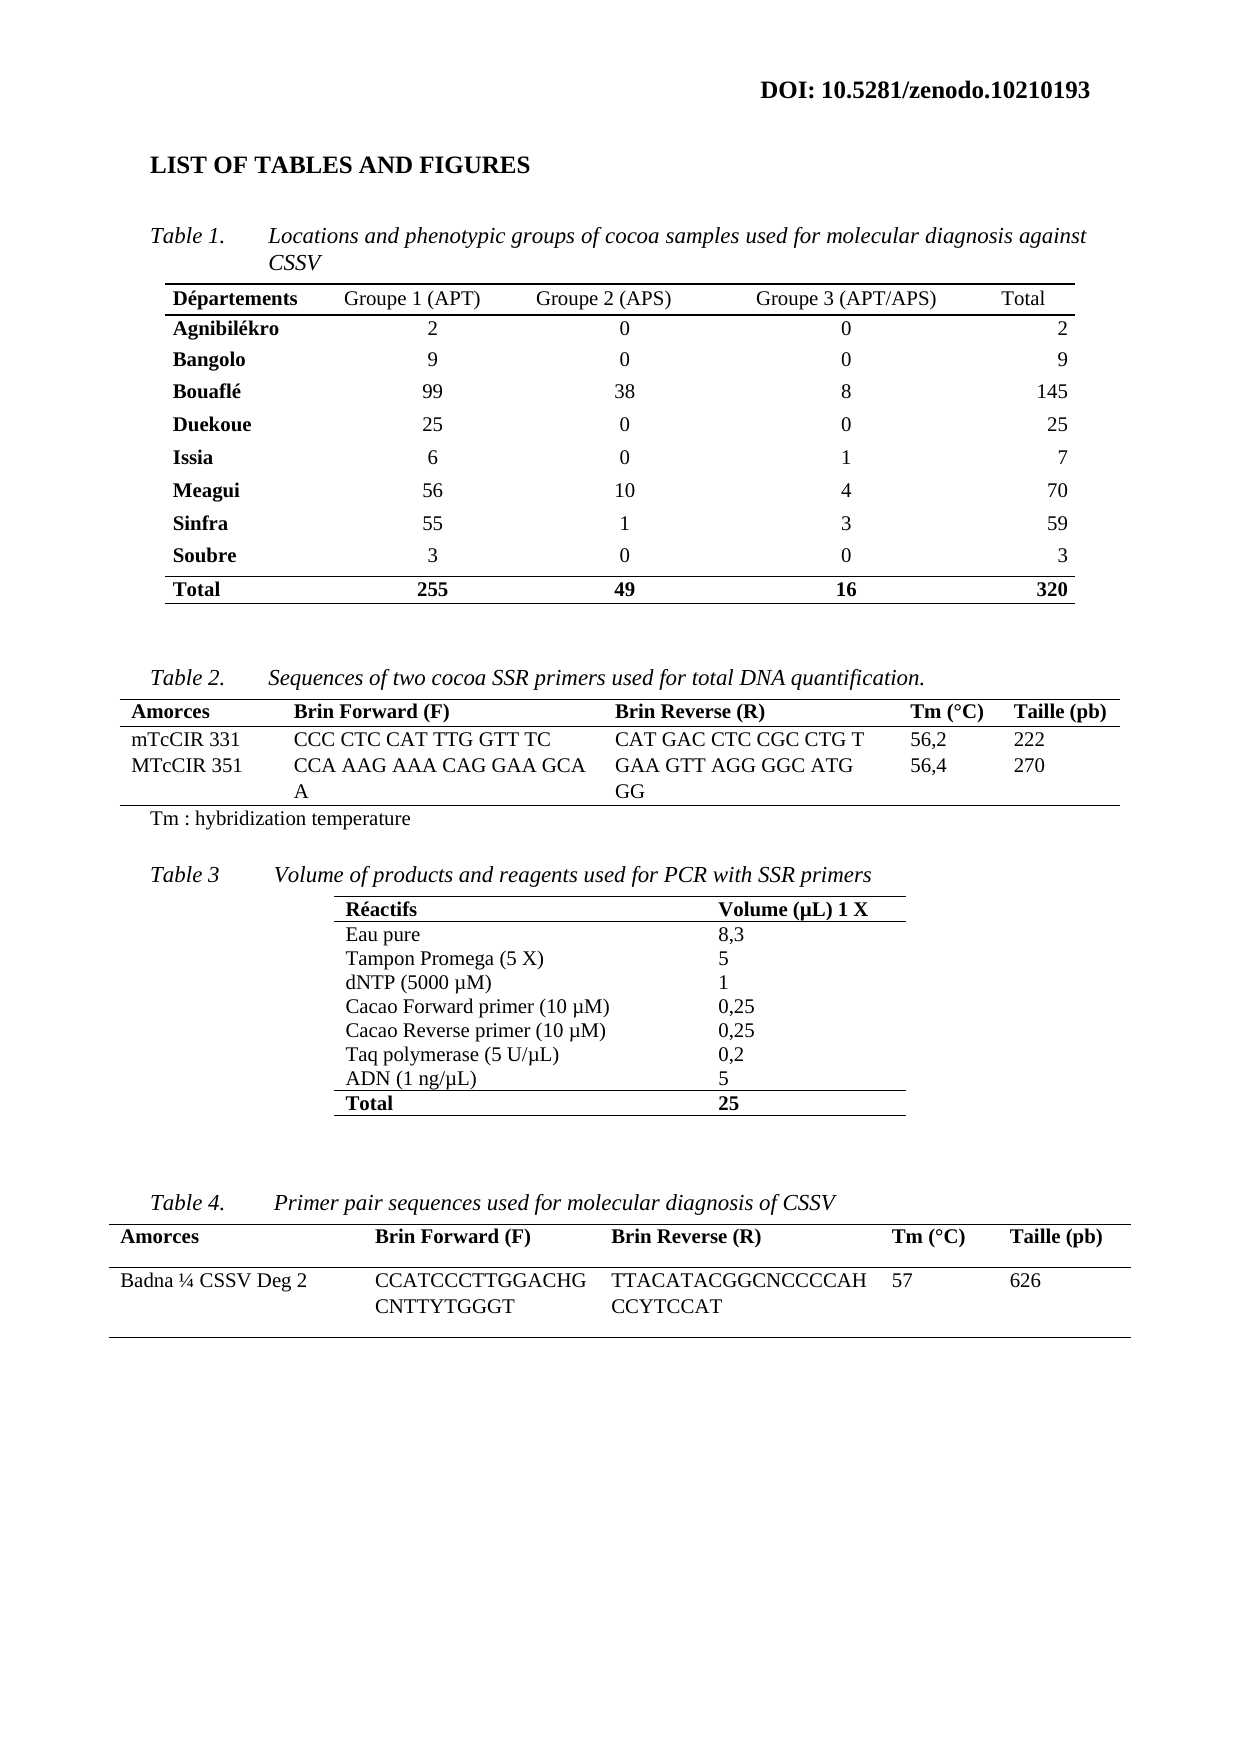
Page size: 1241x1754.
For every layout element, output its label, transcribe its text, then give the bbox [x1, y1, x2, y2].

table_cell TTACATACGGCNCCCCAHCCYTCCAT [600, 1268, 880, 1337]
table_cell Tampon Promega (5 X) dNTP (5000 µM) [334, 946, 707, 994]
table_cell Eau pure [334, 922, 707, 946]
table_cell 9 [337, 346, 528, 379]
table_cell 57 [880, 1268, 998, 1337]
table_cell Bouaflé [165, 379, 337, 412]
table_cell 56 [337, 478, 528, 511]
table_cell 255 [337, 577, 528, 603]
table_cell 3 [337, 543, 528, 576]
table_cell ADN (1 ng/µL) [334, 1066, 707, 1090]
table_cell CCATCCCTTGGACHGCNTTYTGGGT [364, 1268, 600, 1337]
table_cell 0,2 [707, 1042, 906, 1066]
table_cell 320 [972, 577, 1075, 603]
table_cell 4 [721, 478, 972, 511]
table_cell 0 [721, 412, 972, 445]
table_cell 0 [529, 346, 721, 379]
table_cell 2 [972, 316, 1075, 346]
table_cell 626 [998, 1268, 1131, 1337]
table_cell 0,25 [707, 1018, 906, 1042]
table_cell 0 [529, 445, 721, 478]
table_cell GAA GTT AGG GGC ATG GG [604, 753, 899, 805]
table_cell 59 [972, 511, 1075, 543]
table_cell Issia [165, 445, 337, 478]
table_cell 0 [721, 316, 972, 346]
table_cell 10 [529, 478, 721, 511]
table_cell 1 [721, 445, 972, 478]
table_header Départements [165, 285, 337, 314]
table_header Total [972, 285, 1075, 314]
table_cell Taq polymerase (5 U/µL) [334, 1042, 707, 1066]
table_header Volume (µL) 1 X [707, 897, 906, 921]
table_header Amorces [109, 1225, 363, 1267]
table_cell 0 [721, 346, 972, 379]
table_header Taille (pb) [1002, 700, 1120, 726]
table_header Tm (°C) [880, 1225, 998, 1267]
table_cell 1 [529, 511, 721, 543]
table_header Groupe 3 (APT/APS) [721, 285, 972, 314]
table_header Brin Forward (F) [364, 1225, 600, 1267]
title Table 4. Primer pair sequences used for molecular diagnosis of CSSV [150, 1189, 1090, 1215]
table_cell mTcCIR 331 [120, 727, 282, 753]
text Tm : hybridization temperature [150, 806, 1090, 830]
table_cell 0 [721, 543, 972, 576]
table_cell Meagui [165, 478, 337, 511]
table_cell 56,2 [899, 727, 1002, 753]
table_cell Total [334, 1091, 707, 1115]
table_cell Agnibilékro [165, 316, 337, 346]
table_header Amorces [120, 700, 282, 726]
table_cell 2 [337, 316, 528, 346]
table_cell 25 [972, 412, 1075, 445]
table_header Brin Reverse (R) [600, 1225, 880, 1267]
table_cell CAT GAC CTC CGC CTG T [604, 727, 899, 753]
table_cell 0,25 [707, 994, 906, 1018]
table_cell 0 [529, 412, 721, 445]
table_cell 7 [972, 445, 1075, 478]
table_cell 25 [707, 1091, 906, 1115]
table_header Brin Reverse (R) [604, 700, 899, 726]
table_cell 5 1 [707, 946, 906, 994]
table_cell 38 [529, 379, 721, 412]
table_cell 6 [337, 445, 528, 478]
table_cell MTcCIR 351 [120, 753, 282, 805]
table_header Tm (°C) [899, 700, 1002, 726]
table_cell 9 [972, 346, 1075, 379]
table_cell 0 [529, 543, 721, 576]
table_cell 16 [721, 577, 972, 603]
table_cell CCC CTC CAT TTG GTT TC [282, 727, 603, 753]
table_cell Bangolo [165, 346, 337, 379]
table_cell Duekoue [165, 412, 337, 445]
table_cell 56,4 [899, 753, 1002, 805]
table_cell 145 [972, 379, 1075, 412]
table_cell 222 [1002, 727, 1120, 753]
table_cell CCA AAG AAA CAG GAA GCA A [282, 753, 603, 805]
table_cell 99 [337, 379, 528, 412]
table_cell 8 [721, 379, 972, 412]
table_cell 3 [721, 511, 972, 543]
table_header Réactifs [334, 897, 707, 921]
table_header Taille (pb) [998, 1225, 1131, 1267]
table_cell 270 [1002, 753, 1120, 805]
table_cell 70 [972, 478, 1075, 511]
table_cell Soubre [165, 543, 337, 576]
table_cell Cacao Reverse primer (10 µM) [334, 1018, 707, 1042]
table_cell 5 [707, 1066, 906, 1090]
table_cell 25 [337, 412, 528, 445]
table_cell Cacao Forward primer (10 µM) [334, 994, 707, 1018]
text LIST OF TABLES AND FIGURES [150, 150, 1090, 179]
table_cell Total [165, 577, 337, 603]
table_cell Sinfra [165, 511, 337, 543]
table_cell 3 [972, 543, 1075, 576]
table_header Groupe 1 (APT) [337, 285, 528, 314]
table_cell 8,3 [707, 922, 906, 946]
title Table 1. Locations and phenotypic groups of cocoa samples used for molecular diagnosis against CSSV [150, 222, 1090, 275]
table_header Groupe 2 (APS) [529, 285, 721, 314]
table_cell 55 [337, 511, 528, 543]
table_header Brin Forward (F) [282, 700, 603, 726]
table_cell Badna ¼ CSSV Deg 2 [109, 1268, 363, 1337]
table_cell 0 [529, 316, 721, 346]
title Table 3 Volume of products and reagents used for PCR with SSR primers [150, 861, 1090, 887]
title Table 2. Sequences of two cocoa SSR primers used for total DNA quantification. [150, 664, 1090, 690]
table_cell 49 [529, 577, 721, 603]
